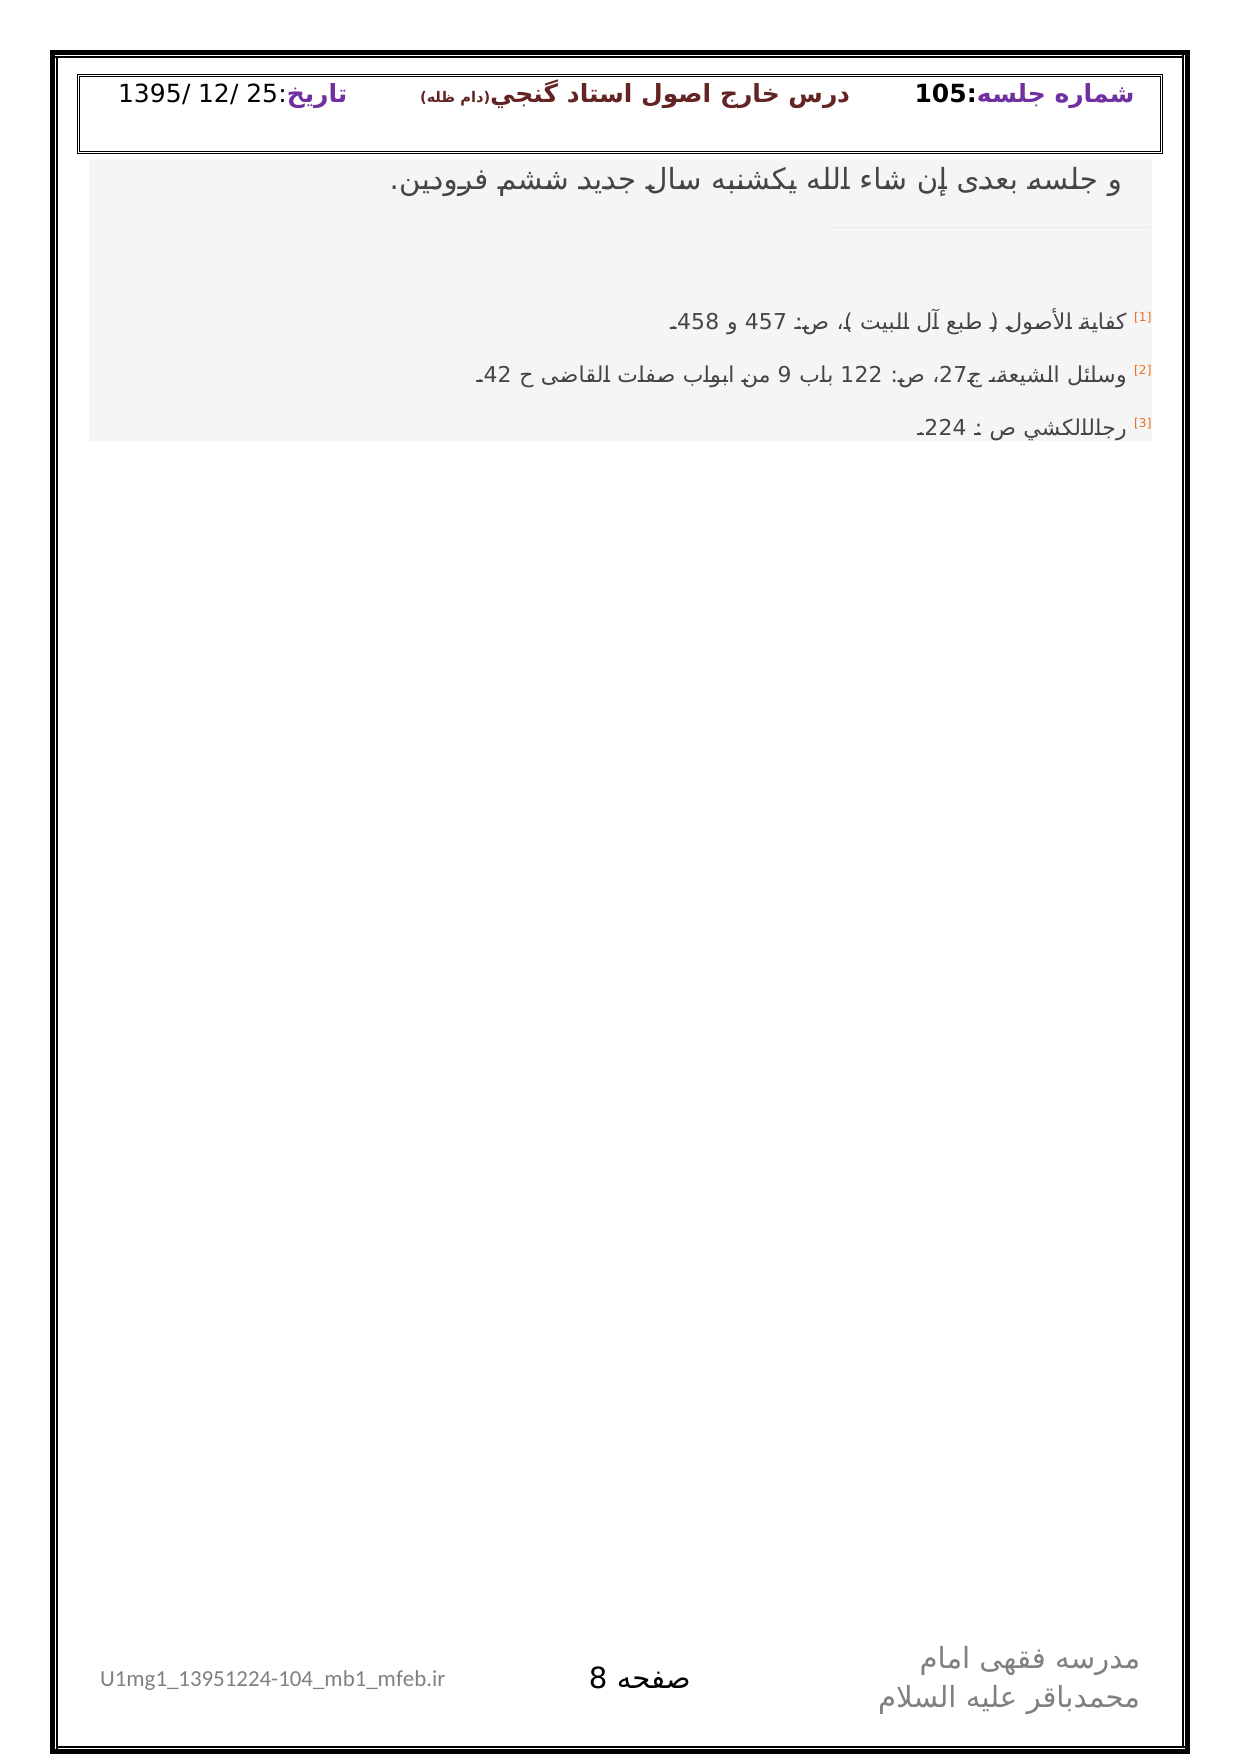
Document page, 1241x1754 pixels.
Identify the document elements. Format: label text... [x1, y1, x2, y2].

text [3] رجال‏الكشي ص : 224. [89, 403, 1152, 441]
text و جلسه بعدی إن شاء الله یکشنبه سال جدید ششم فرودین. [89, 159, 1152, 196]
text [1] كفاية الأصول ( طبع آل البيت )، ص: 457 و 458. [89, 297, 1152, 334]
text [2] وسائل الشيعة، ج‏27، ص: 122 باب 9 من ابواب صفات القاضی ح 42. [89, 350, 1152, 388]
